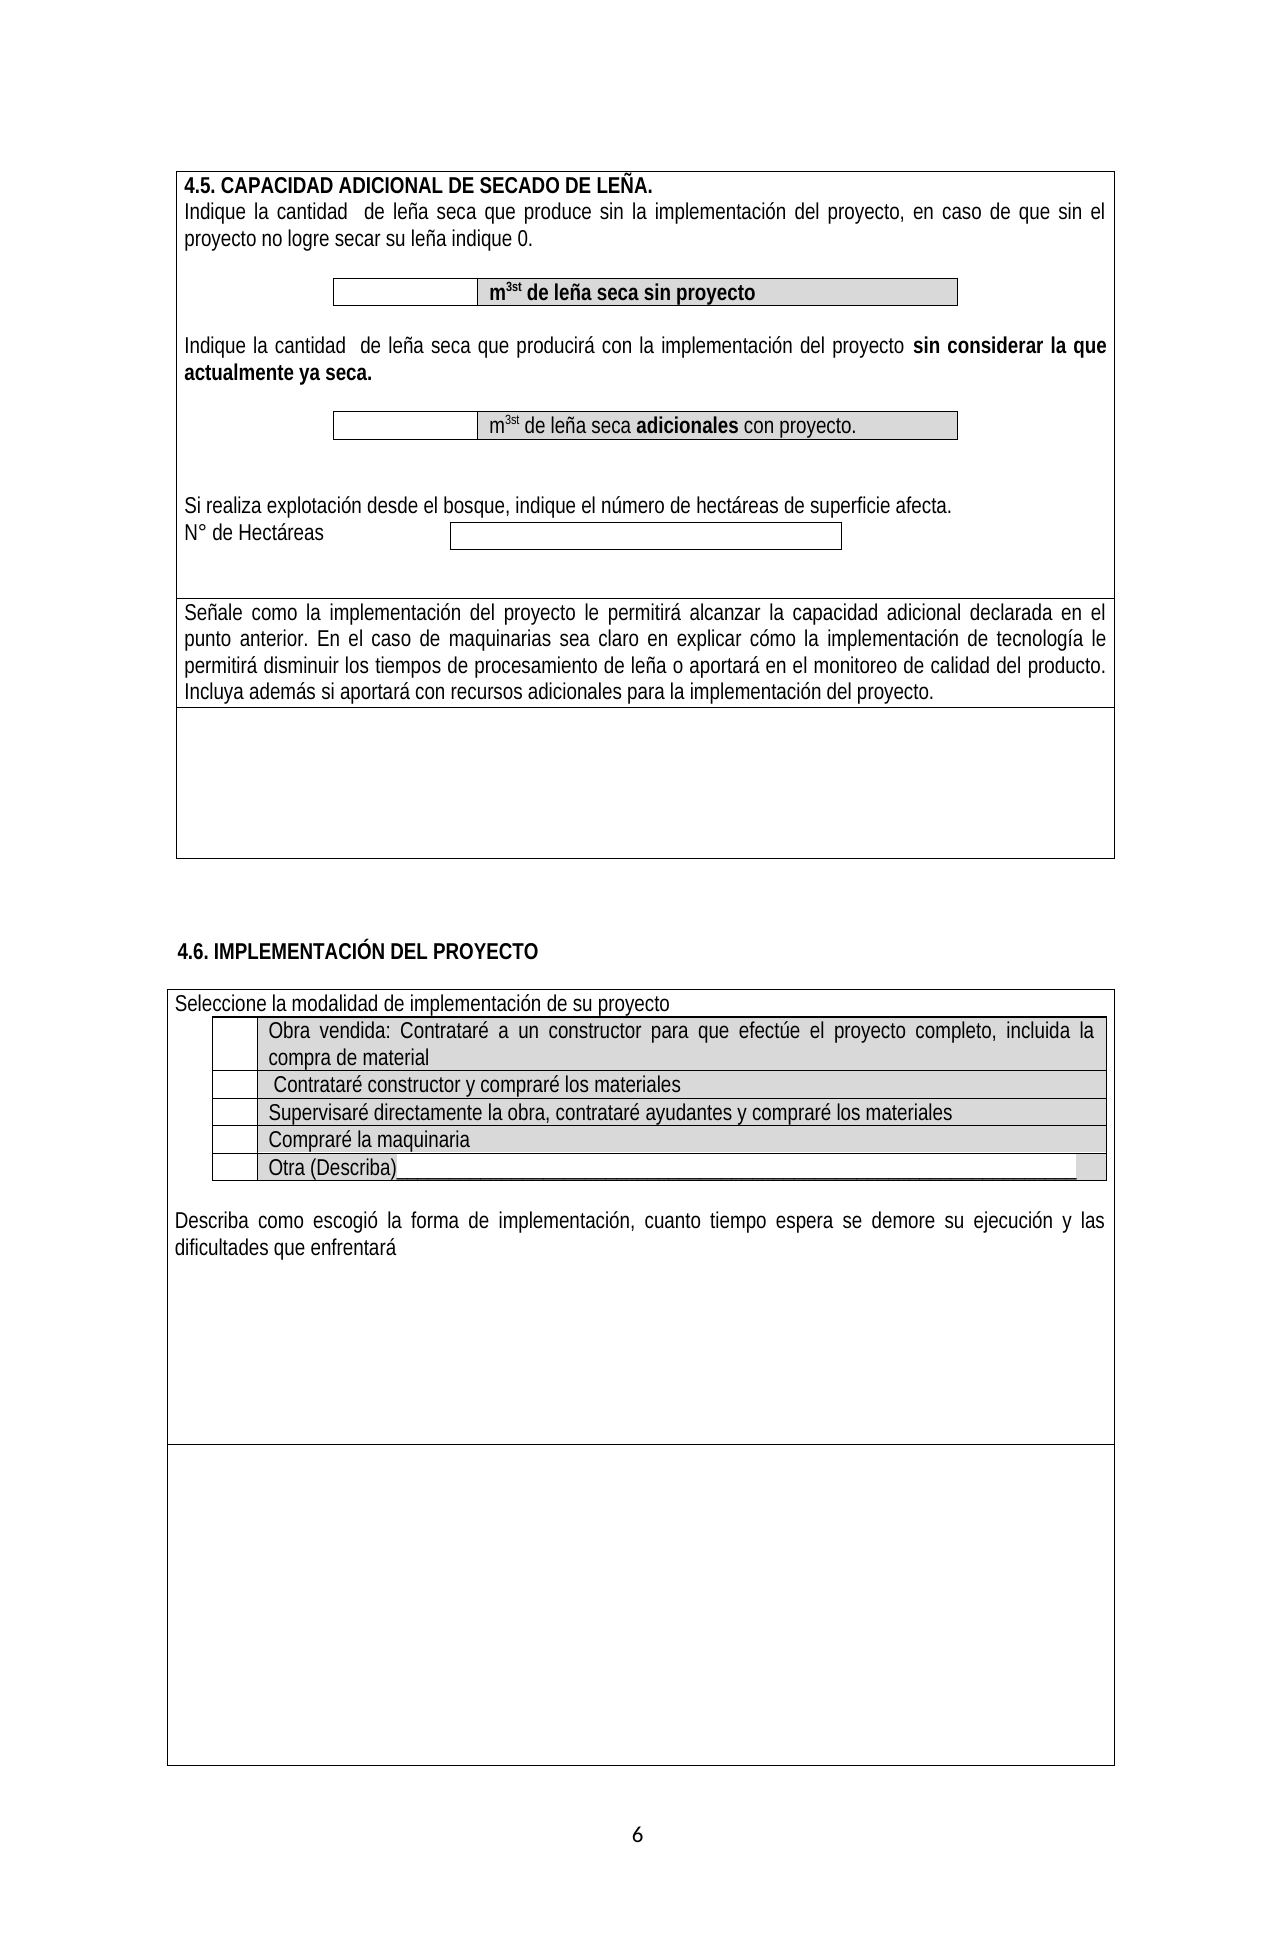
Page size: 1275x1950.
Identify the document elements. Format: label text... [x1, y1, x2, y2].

list 4.6. IMPLEMENTACIÓN DEL PROYECTO [177, 938, 1098, 964]
table_cell [177, 708, 1114, 858]
table_header Seleccione la modalidad de implementación de su proyecto Describa como escogió la forma de implementación, cuanto tiempo espera se demore su ejecución y las dificultades que enfrentará [168, 990, 1114, 1444]
table_cell Señale como la implementación del proyecto le permitirá alcanzar la capacidad adicional declarada en el punto anterior. En el caso de maquinarias sea claro en explicar cómo la implementación de tecnología le permitirá disminuir los tiempos de procesamiento de leña o aportará en el monitoreo de calidad del producto. Incluya además si aportará con recursos adicionales para la implementación del proyecto. [177, 599, 1114, 707]
table_cell [168, 1445, 1114, 1765]
table_header 4.5. CAPACIDAD ADICIONAL DE SECADO DE LEÑA. Indique la cantidad de leña seca que produce sin la implementación del proyecto, en caso de que sin el proyecto no logre secar su leña indique 0. Indique la cantidad de leña seca que producirá con la implementación del proyecto sin considerar la que actualmente ya seca. Si realiza explotación desde el bosque, indique el número de hectáreas de superficie afecta. N° de Hectáreas [177, 172, 1114, 598]
